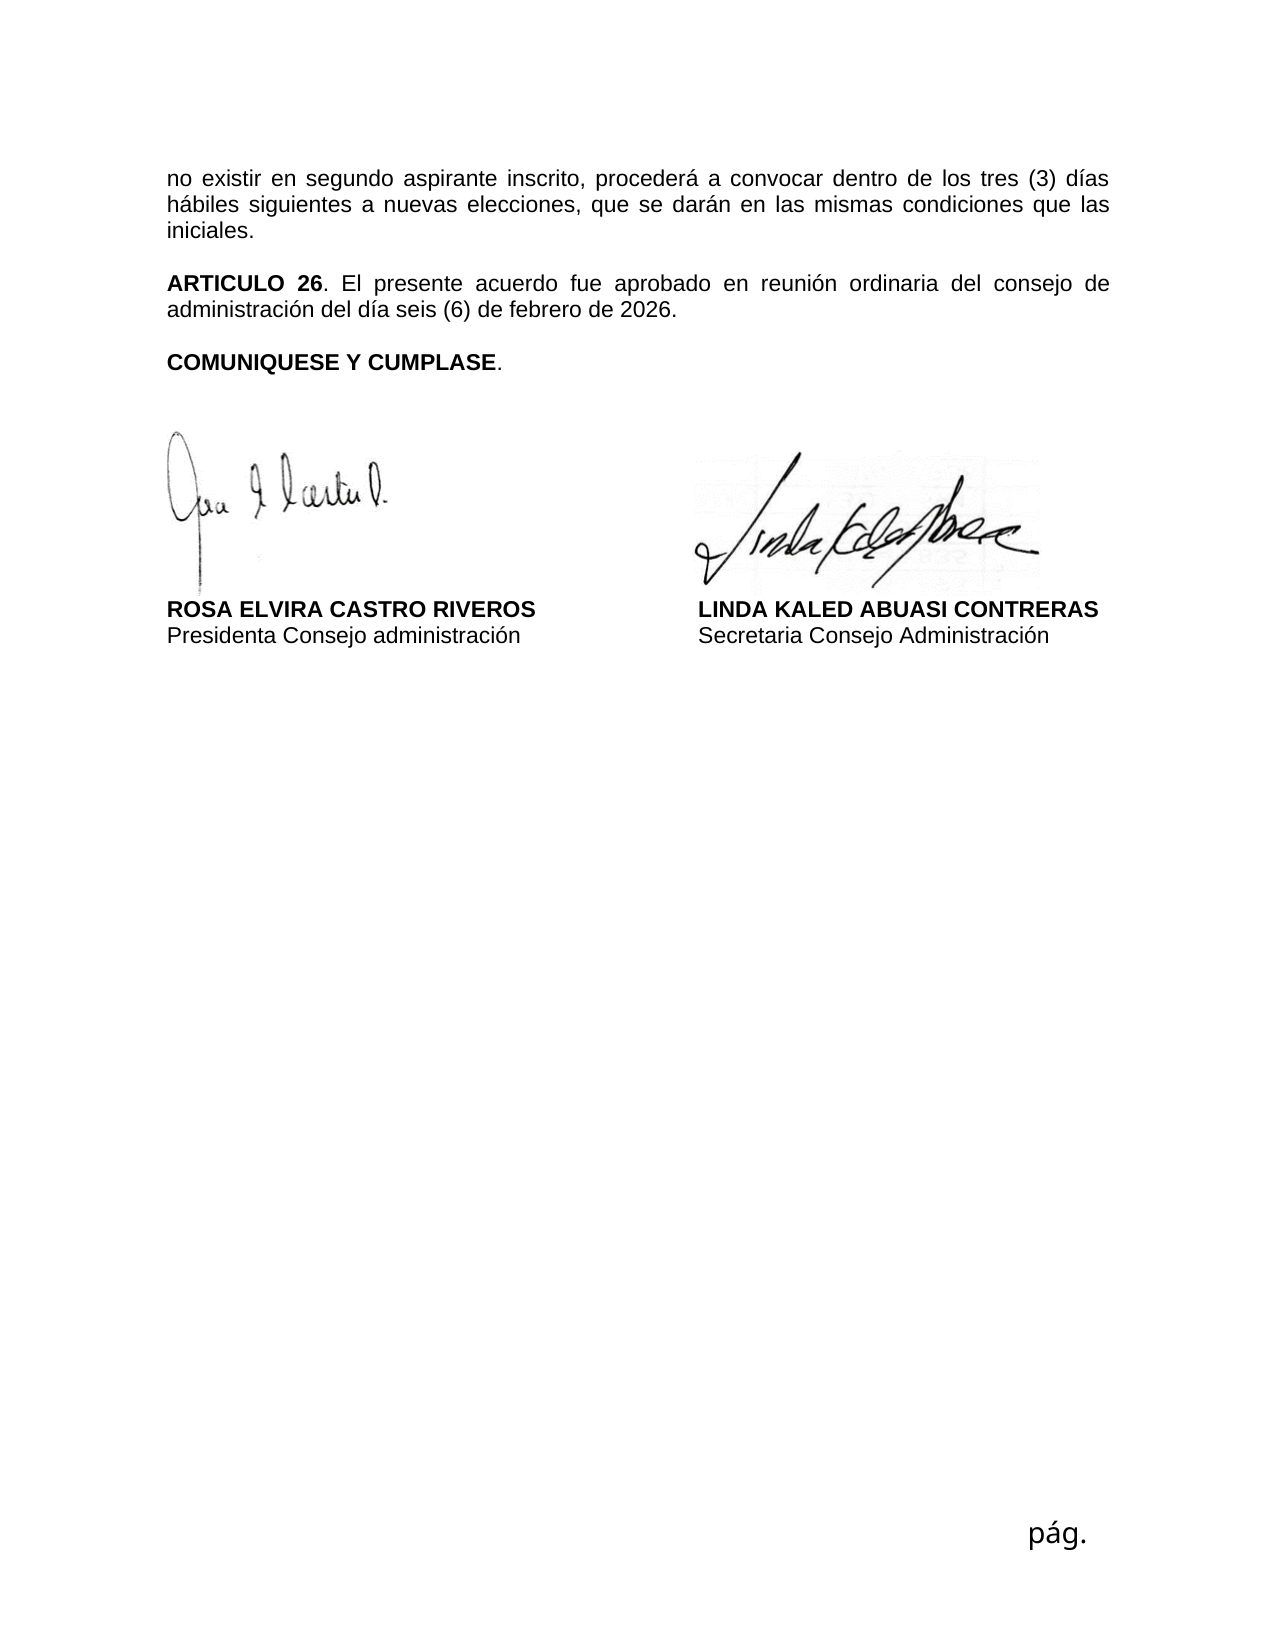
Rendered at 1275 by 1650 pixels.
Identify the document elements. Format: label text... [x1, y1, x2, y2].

picture [166, 428, 388, 596]
text COMUNIQUESE Y CUMPLASE. [167, 349, 1110, 375]
text Presidenta Consejo administración Secretaria Consejo Administración [167, 622, 1110, 648]
text ROSA ELVIRA CASTRO RIVEROS LINDA KALED ABUASI CONTRERAS [167, 596, 1110, 622]
picture [691, 450, 1043, 596]
text ARTICULO 26. El presente acuerdo fue aprobado en reunión ordinaria del consejo de administración del día seis (6) de febrero de 2026. [167, 270, 1110, 323]
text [167, 164, 1110, 244]
